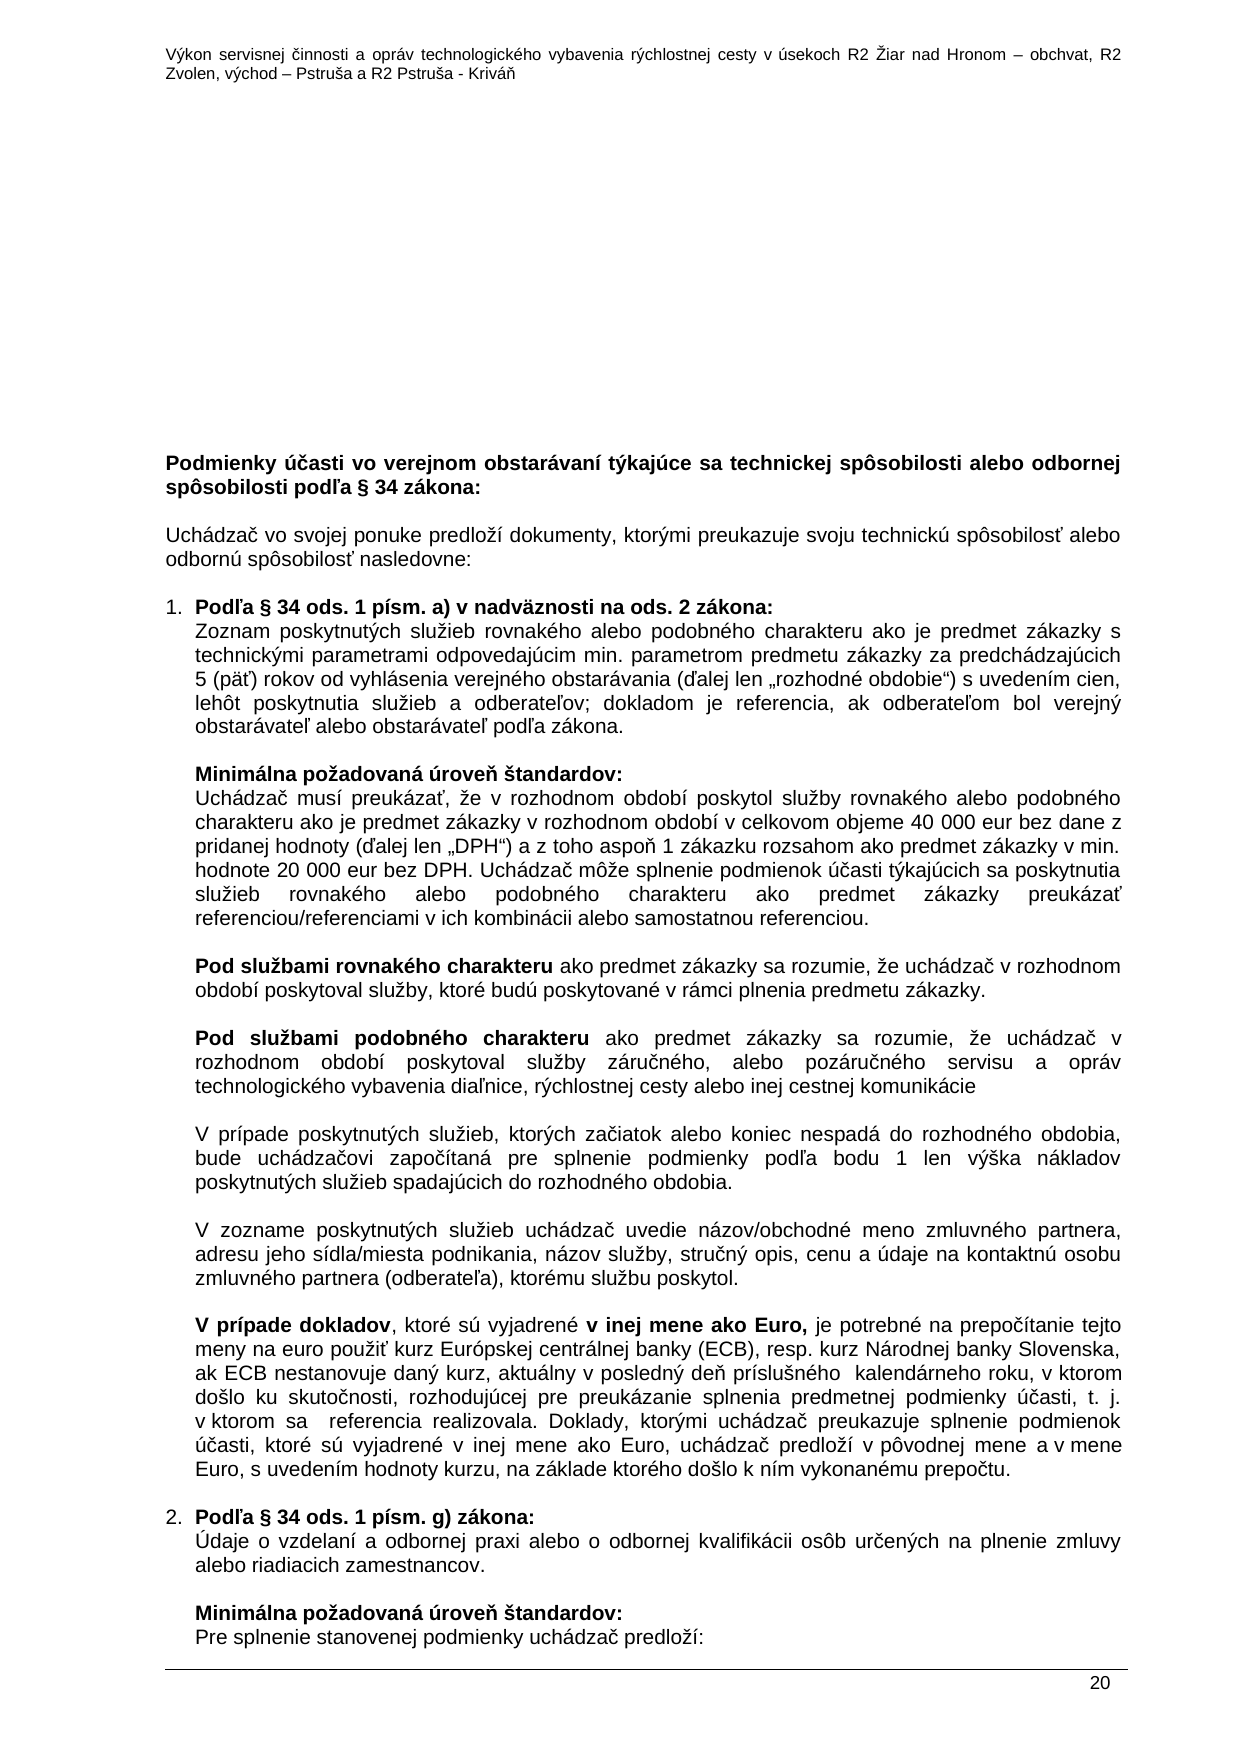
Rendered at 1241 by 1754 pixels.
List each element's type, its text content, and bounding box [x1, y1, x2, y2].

text Uchádzač vo svojej ponuke predloží dokumenty, ktorými preukazuje svoju technickú spôsobilosť alebo odbornú spôsobilosť nasledovne: [165, 523, 1122, 571]
list Podľa § 34 ods. 1 písm. g) zákona: [165, 1505, 1122, 1529]
text Podmienky účasti vo verejnom obstarávaní týkajúce sa technickej spôsobilosti alebo odbornej spôsobilosti podľa § 34 zákona: [165, 451, 1122, 499]
text Pod službami rovnakého charakteru ako predmet zákazky sa rozumie, že uchádzač v rozhodnom období poskytoval služby, ktoré budú poskytované v rámci plnenia predmetu zákazky. [165, 954, 1122, 1002]
text Minimálna požadovaná úroveň štandardov: [195, 762, 1122, 786]
text Pre splnenie stanovenej podmienky uchádzač predloží: [195, 1625, 1122, 1649]
list Podľa § 34 ods. 1 písm. a) v nadväznosti na ods. 2 zákona: [165, 594, 1122, 618]
text V prípade poskytnutých služieb, ktorých začiatok alebo koniec nespadá do rozhodného obdobia, bude uchádzačovi započítaná pre splnenie podmienky podľa bodu 1 len výška nákladov poskytnutých služieb spadajúcich do rozhodného obdobia. [195, 1122, 1122, 1193]
text Pod službami podobného charakteru ako predmet zákazky sa rozumie, že uchádzač v rozhodnom období poskytoval služby záručného, alebo pozáručného servisu a opráv technologického vybavenia diaľnice, rýchlostnej cesty alebo inej cestnej komunikácie [165, 1026, 1122, 1098]
text Minimálna požadovaná úroveň štandardov: [195, 1601, 1122, 1625]
text Zoznam poskytnutých služieb rovnakého alebo podobného charakteru ako je predmet zákazky s technickými parametrami odpovedajúcim min. parametrom predmetu zákazky za predchádzajúcich 5 (päť) rokov od vyhlásenia verejného obstarávania (ďalej len „rozhodné obdobie“) s uvedením cien, lehôt poskytnutia služieb a odberateľov; dokladom je referencia, ak odberateľom bol verejný obstarávateľ alebo obstarávateľ podľa zákona. [165, 618, 1122, 738]
text Uchádzač musí preukázať, že v rozhodnom období poskytol služby rovnakého alebo podobného charakteru ako je predmet zákazky v rozhodnom období v celkovom objeme 40 000 eur bez dane z pridanej hodnoty (ďalej len „DPH“) a z toho aspoň 1 zákazku rozsahom ako predmet zákazky v min. hodnote 20 000 eur bez DPH. Uchádzač môže splnenie podmienok účasti týkajúcich sa poskytnutia služieb rovnakého alebo podobného charakteru ako predmet zákazky preukázať referenciou/referenciami v ich kombinácii alebo samostatnou referenciou. [195, 786, 1122, 930]
text V zozname poskytnutých služieb uchádzač uvedie názov/obchodné meno zmluvného partnera, adresu jeho sídla/miesta podnikania, názov služby, stručný opis, cenu a údaje na kontaktnú osobu zmluvného partnera (odberateľa), ktorému službu poskytol. [195, 1217, 1122, 1289]
text V prípade dokladov, ktoré sú vyjadrené v inej mene ako Euro, je potrebné na prepočítanie tejto meny na euro použiť kurz Európskej centrálnej banky (ECB), resp. kurz Národnej banky Slovenska, ak ECB nestanovuje daný kurz, aktuálny v posledný deň príslušného kalendárneho roku, v ktorom došlo ku skutočnosti, rozhodujúcej pre preukázanie splnenia predmetnej podmienky účasti, t. j. v ktorom sa referencia realizovala. Doklady, ktorými uchádzač preukazuje splnenie podmienok účasti, ktoré sú vyjadrené v inej mene ako Euro, uchádzač predloží v pôvodnej mene a v mene Euro, s uvedením hodnoty kurzu, na základe ktorého došlo k ním vykonanému prepočtu. [195, 1313, 1122, 1481]
text Údaje o vzdelaní a odbornej praxi alebo o odbornej kvalifikácii osôb určených na plnenie zmluvy alebo riadiacich zamestnancov. [165, 1529, 1122, 1577]
